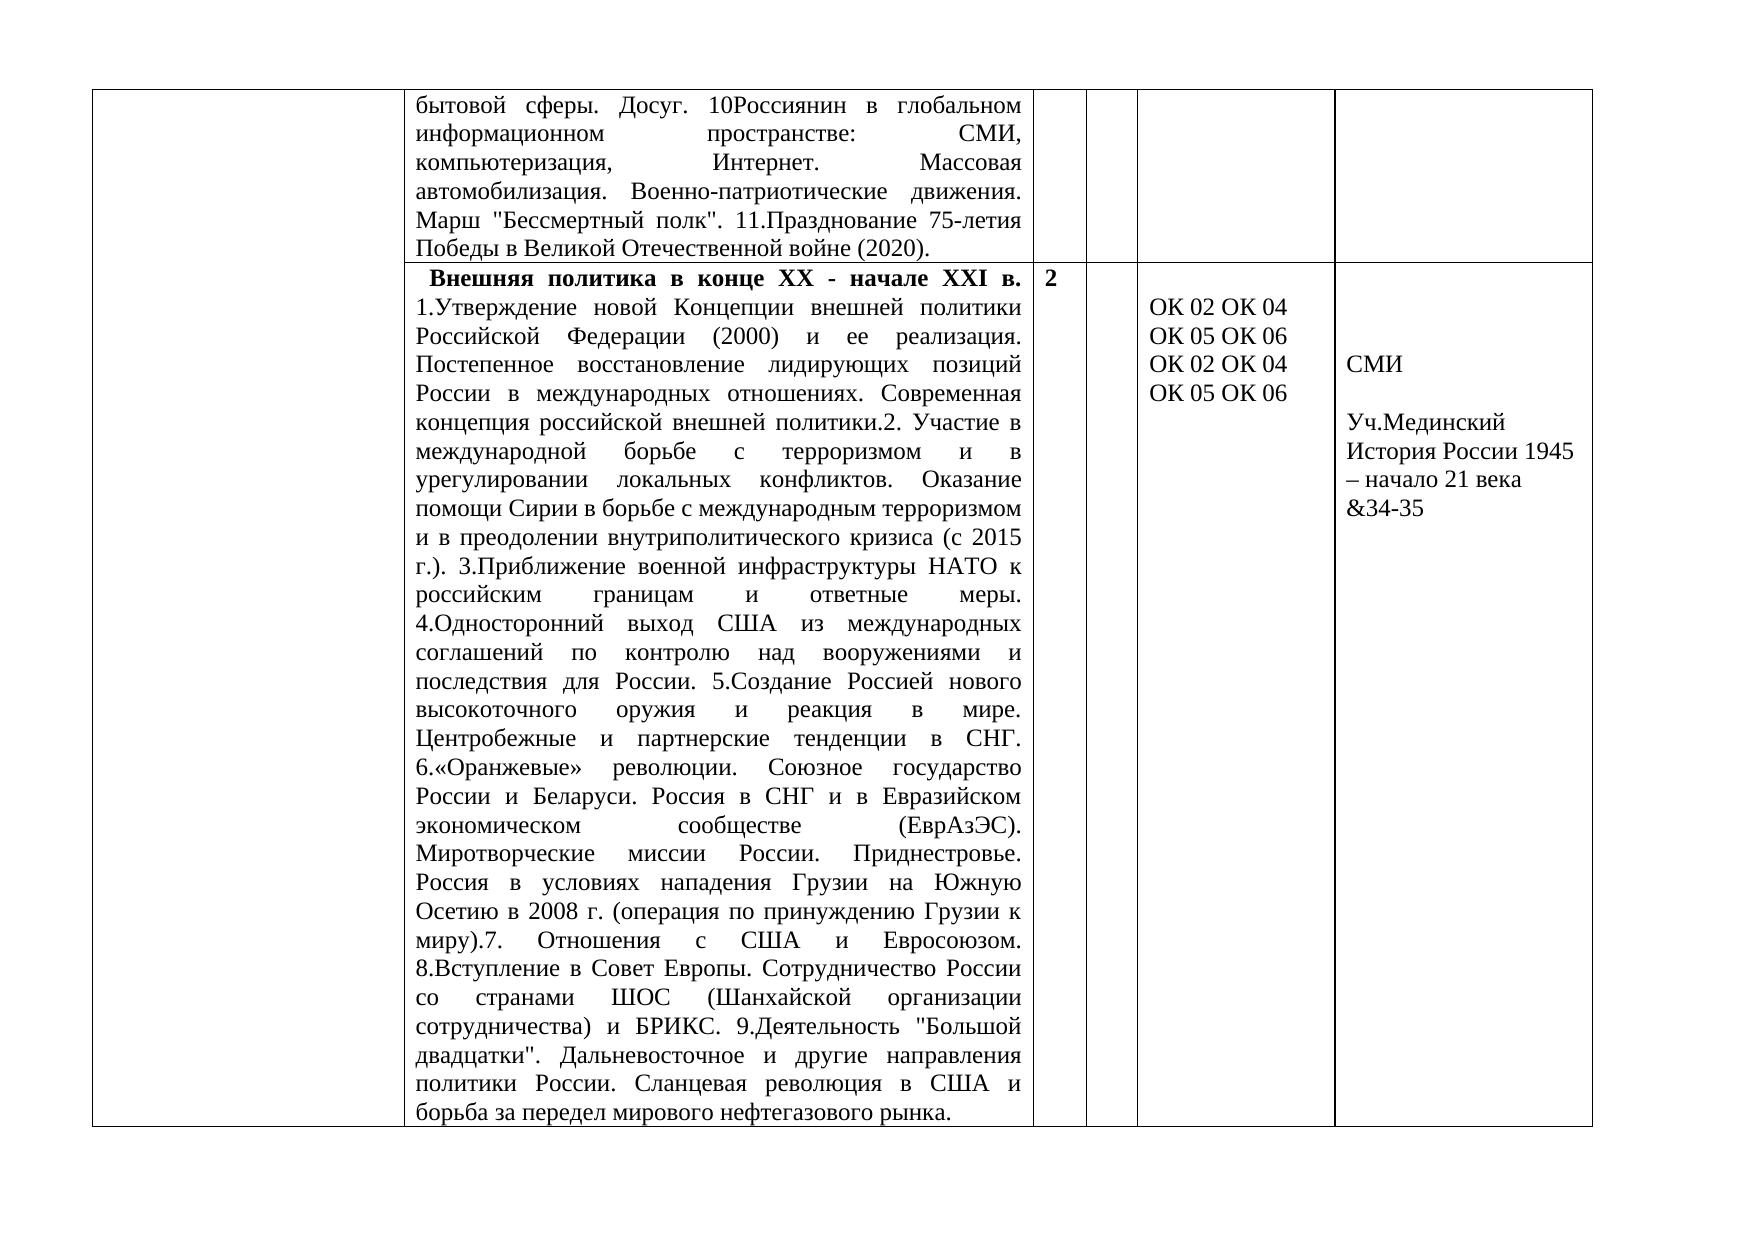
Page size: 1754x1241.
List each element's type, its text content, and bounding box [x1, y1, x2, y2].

table_cell Внешняя политика в конце XX - начале XXI в. 1.Утверждение новой Концепции внешней политики Российской Федерации (2000) и ее реализация. Постепенное восстановление лидирующих позиций России в международных отношениях. Современная концепция российской внешней политики.2. Участие в международной борьбе с терроризмом и в урегулировании локальных конфликтов. Оказание помощи Сирии в борьбе с международным терроризмом и в преодолении внутриполитического кризиса (с 2015 г.). 3.Приближение военной инфраструктуры НАТО к российским границам и ответные меры. 4.Односторонний выход США из международных соглашений по контролю над вооружениями и последствия для России. 5.Создание Россией нового высокоточного оружия и реакция в мире. Центробежные и партнерские тенденции в СНГ. 6.«Оранжевые» революции. Союзное государство России и Беларуси. Россия в СНГ и в Евразийском экономическом сообществе (ЕврАзЭС). Миротворческие миссии России. Приднестровье. Россия в условиях нападения Грузии на Южную Осетию в 2008 г. (операция по принуждению Грузии к миру).7. Отношения с США и Евросоюзом. 8.Вступление в Совет Европы. Сотрудничество России со странами ШОС (Шанхайской организации сотрудничества) и БРИКС. 9.Деятельность "Большой двадцатки". Дальневосточное и другие направления политики России. Сланцевая революция в США и борьба за передел мирового нефтегазового рынка. [405, 263, 1033, 1126]
table_cell 2 [1034, 263, 1086, 1126]
table_cell СМИ Уч.Мединский История России 1945 – начало 21 века &34-35 [1336, 263, 1592, 1126]
table_cell [1087, 90, 1137, 262]
table_cell ОК 02 ОК 04 ОК 05 ОК 06 ОК 02 ОК 04 ОК 05 ОК 06 [1138, 263, 1334, 1126]
table_cell [1087, 263, 1137, 1126]
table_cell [1336, 90, 1592, 262]
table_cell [405, 90, 1033, 262]
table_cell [1138, 90, 1334, 262]
table_cell 2 [1034, 90, 1086, 262]
